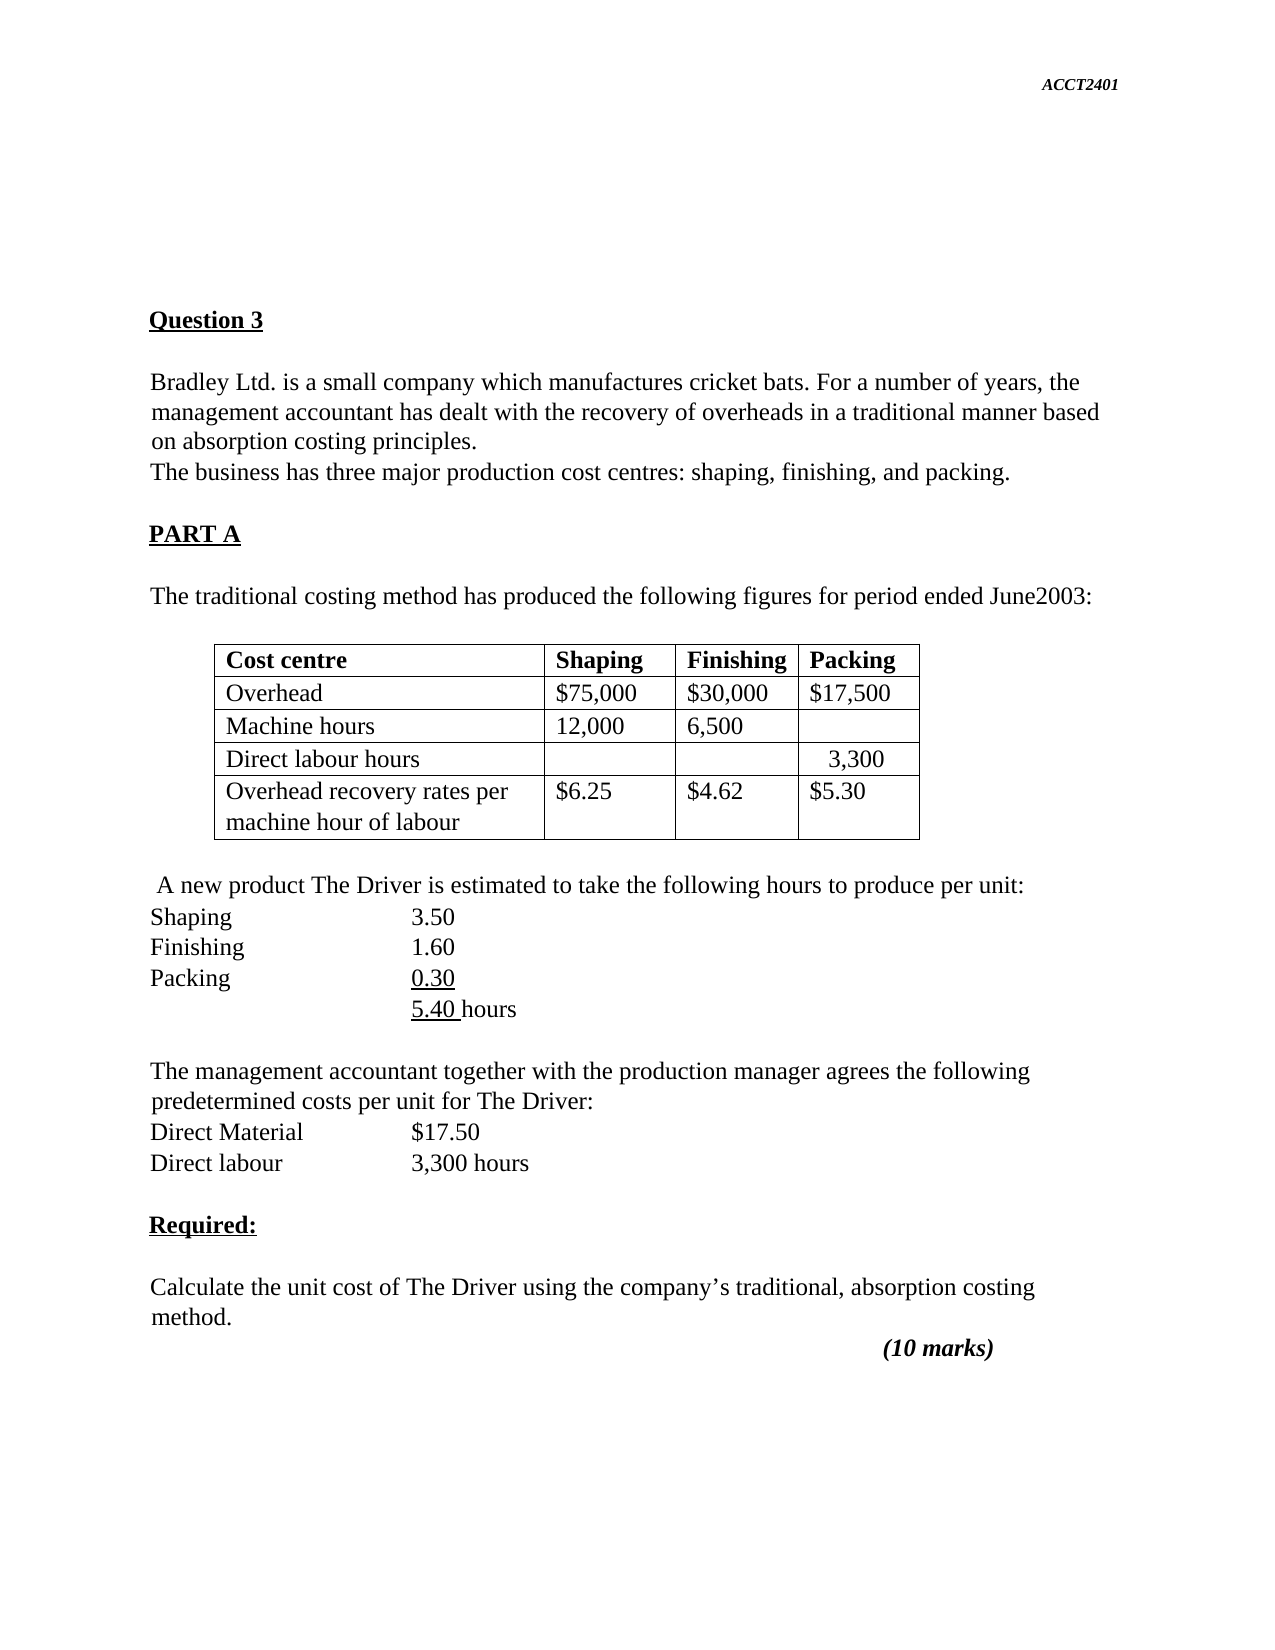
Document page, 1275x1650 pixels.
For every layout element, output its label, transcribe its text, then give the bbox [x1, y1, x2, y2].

text The traditional costing method has produced the following figures for period ended June2003: [150, 581, 1119, 610]
text (10 marks) [150, 1333, 1125, 1361]
text Shaping 3.50 [150, 902, 1125, 930]
table_cell $30,000 [676, 677, 798, 709]
text Bradley Ltd. is a small company which manufactures cricket bats. For a number of years, the management accountant has dealt with the recovery of overheads in a traditional manner based on absorption costing principles. [150, 367, 1119, 455]
table_cell [799, 710, 919, 742]
text A new product The Driver is estimated to take the following hours to produce per unit: [150, 871, 1119, 899]
table_cell [676, 743, 798, 775]
table_cell Machine hours [215, 710, 544, 742]
table_cell 6,500 [676, 710, 798, 742]
text Calculate the unit cost of The Driver using the company’s traditional, absorption costing method. [150, 1272, 1119, 1331]
table_header Packing [799, 645, 919, 676]
text Required: [148, 1210, 1125, 1238]
table_header Shaping [545, 645, 675, 676]
table_cell $17,500 [799, 677, 919, 709]
table_cell 3,300 [799, 743, 919, 775]
table_cell Direct labour hours [215, 743, 544, 775]
table_cell Overhead [215, 677, 544, 709]
text 5.40 hours [150, 994, 1125, 1023]
table_header Finishing [676, 645, 798, 676]
text The business has three major production cost centres: shaping, finishing, and packing. [150, 457, 1119, 486]
text Packing 0.30 [150, 963, 1125, 992]
text PART A [148, 519, 1125, 548]
table_cell [545, 743, 675, 775]
text Direct Material $17.50 [150, 1117, 1125, 1146]
table_cell Overhead recovery rates per machine hour of labour [215, 776, 544, 838]
table_cell $75,000 [545, 677, 675, 709]
text The management accountant together with the production manager agrees the following predetermined costs per unit for The Driver: [150, 1056, 1119, 1115]
table_cell $4.62 [676, 776, 798, 838]
table_cell 12,000 [545, 710, 675, 742]
table_header Cost centre [215, 645, 544, 676]
text Question 3 [148, 305, 1125, 334]
table_cell $5.30 [799, 776, 919, 838]
text Finishing 1.60 [150, 932, 1125, 961]
text Direct labour 3,300 hours [150, 1148, 1125, 1177]
table_cell $6.25 [545, 776, 675, 838]
